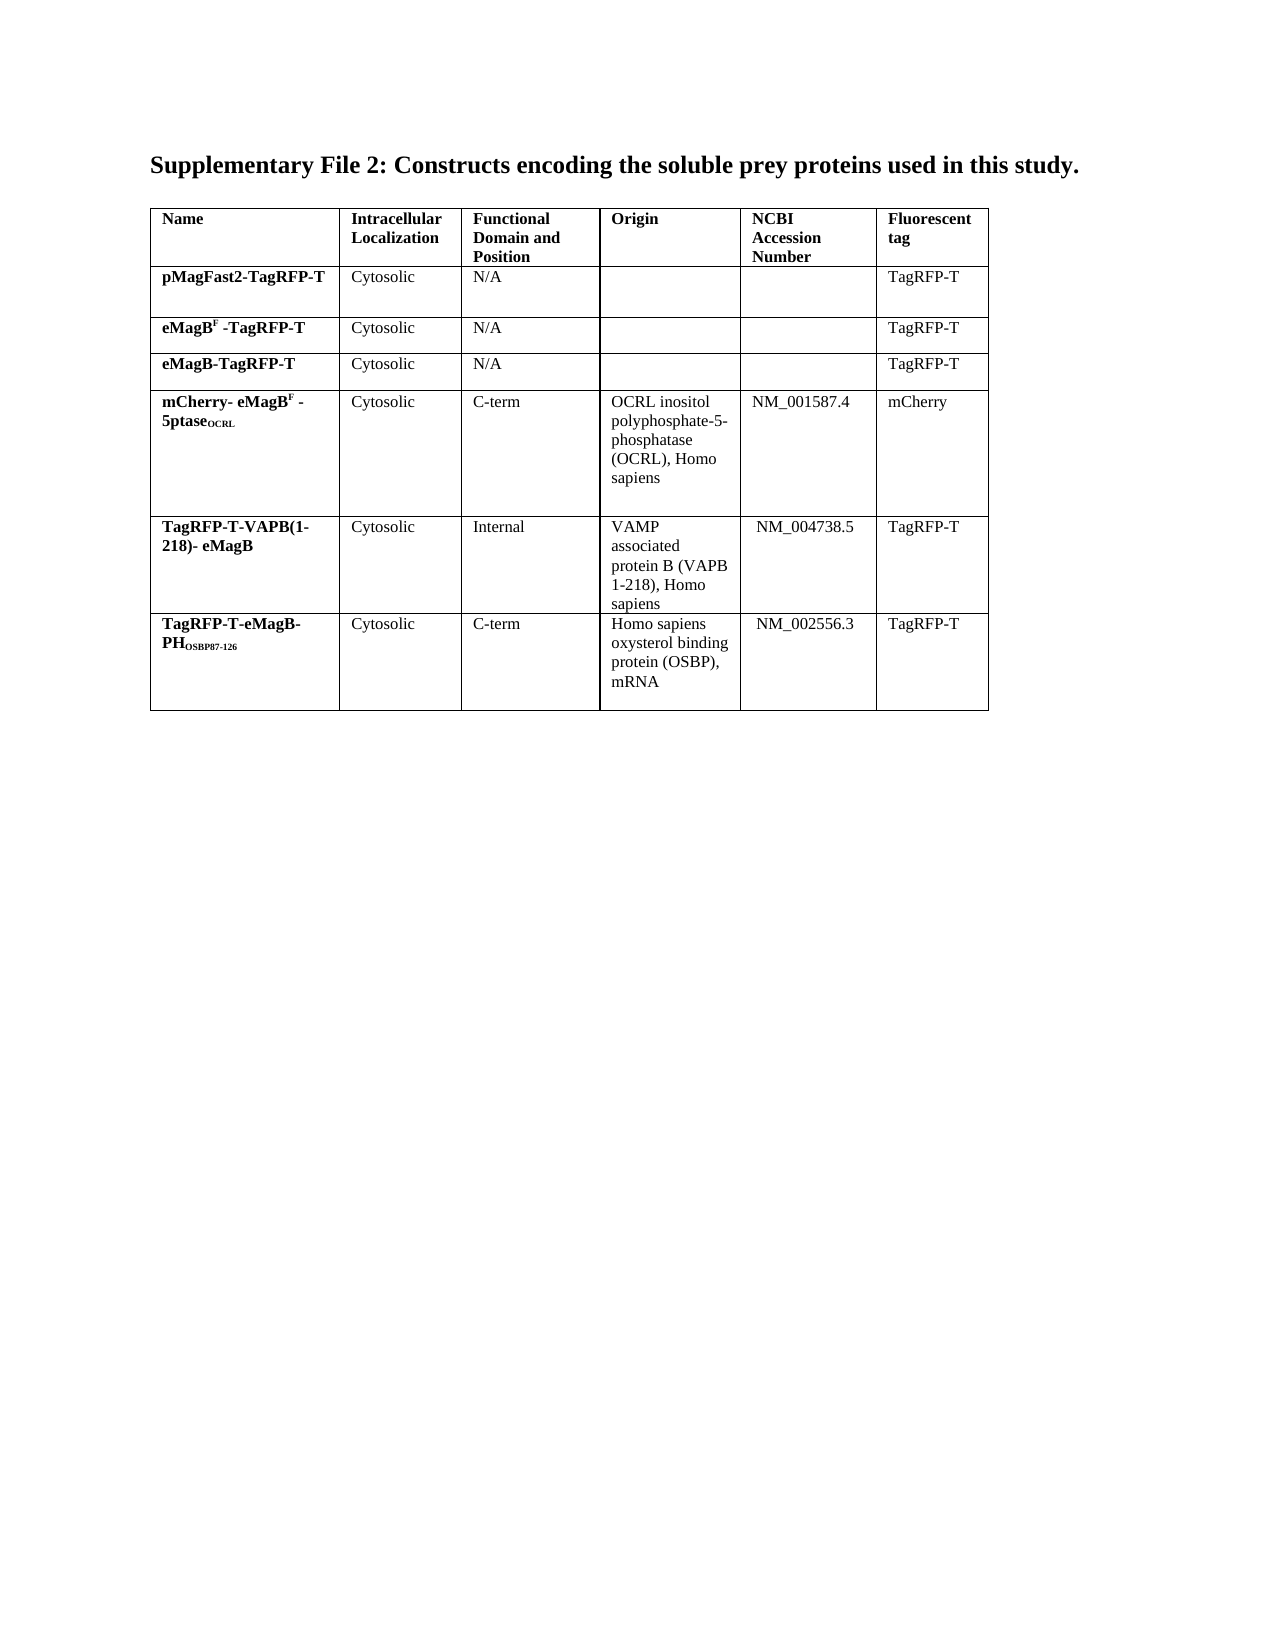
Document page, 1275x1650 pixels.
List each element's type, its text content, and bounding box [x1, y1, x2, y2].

table_cell Internal [462, 517, 599, 613]
table_cell Cytosolic [340, 267, 461, 317]
table_cell OCRL inositol polyphosphate-5-phosphatase (OCRL), Homo sapiens [601, 391, 740, 516]
table_cell eMagB-TagRFP-T [151, 354, 339, 390]
table_cell [601, 354, 740, 390]
table_cell mCherry [877, 391, 988, 516]
table_header NCBI Accession Number [741, 209, 876, 266]
table_cell pMagFast2-TagRFP-T [151, 267, 339, 317]
table_cell [741, 354, 876, 390]
table_cell NM_004738.5 [741, 517, 876, 613]
table_cell mCherry- eMagBF -5ptaseOCRL [151, 391, 339, 516]
table_cell N/A [462, 318, 599, 353]
table_cell Cytosolic [340, 614, 461, 710]
table_cell C-term [462, 614, 599, 710]
table_header Fluorescent tag [877, 209, 988, 266]
table_cell [741, 318, 876, 353]
table_cell Homo sapiens oxysterol binding protein (OSBP), mRNA [601, 614, 740, 710]
table_cell Cytosolic [340, 354, 461, 390]
table_cell [601, 267, 740, 317]
table_cell C-term [462, 391, 599, 516]
table_cell TagRFP-T [877, 614, 988, 710]
table_cell [741, 267, 876, 317]
table_cell Cytosolic [340, 318, 461, 353]
table_cell N/A [462, 267, 599, 317]
table_cell TagRFP-T-VAPB(1-218)- eMagB [151, 517, 339, 613]
table_cell VAMP associated protein B (VAPB 1-218), Homo sapiens [601, 517, 740, 613]
text Supplementary File 2: Constructs encoding the soluble prey proteins used in this study. [150, 150, 1125, 179]
table_header Name [151, 209, 339, 266]
table_cell TagRFP-T [877, 318, 988, 353]
table_cell TagRFP-T [877, 267, 988, 317]
table_cell TagRFP-T-eMagB-PHOSBP87-126 [151, 614, 339, 710]
table_cell N/A [462, 354, 599, 390]
table_cell Cytosolic [340, 391, 461, 516]
table_cell [601, 318, 740, 353]
table_cell eMagBF -TagRFP-T [151, 318, 339, 353]
table_cell TagRFP-T [877, 517, 988, 613]
table_cell Cytosolic [340, 517, 461, 613]
table_header Functional Domain and Position [462, 209, 599, 266]
table_header Origin [601, 209, 740, 266]
table_cell TagRFP-T [877, 354, 988, 390]
table_cell NM_002556.3 [741, 614, 876, 710]
table_cell NM_001587.4 [741, 391, 876, 516]
table_header Intracellular Localization [340, 209, 461, 266]
